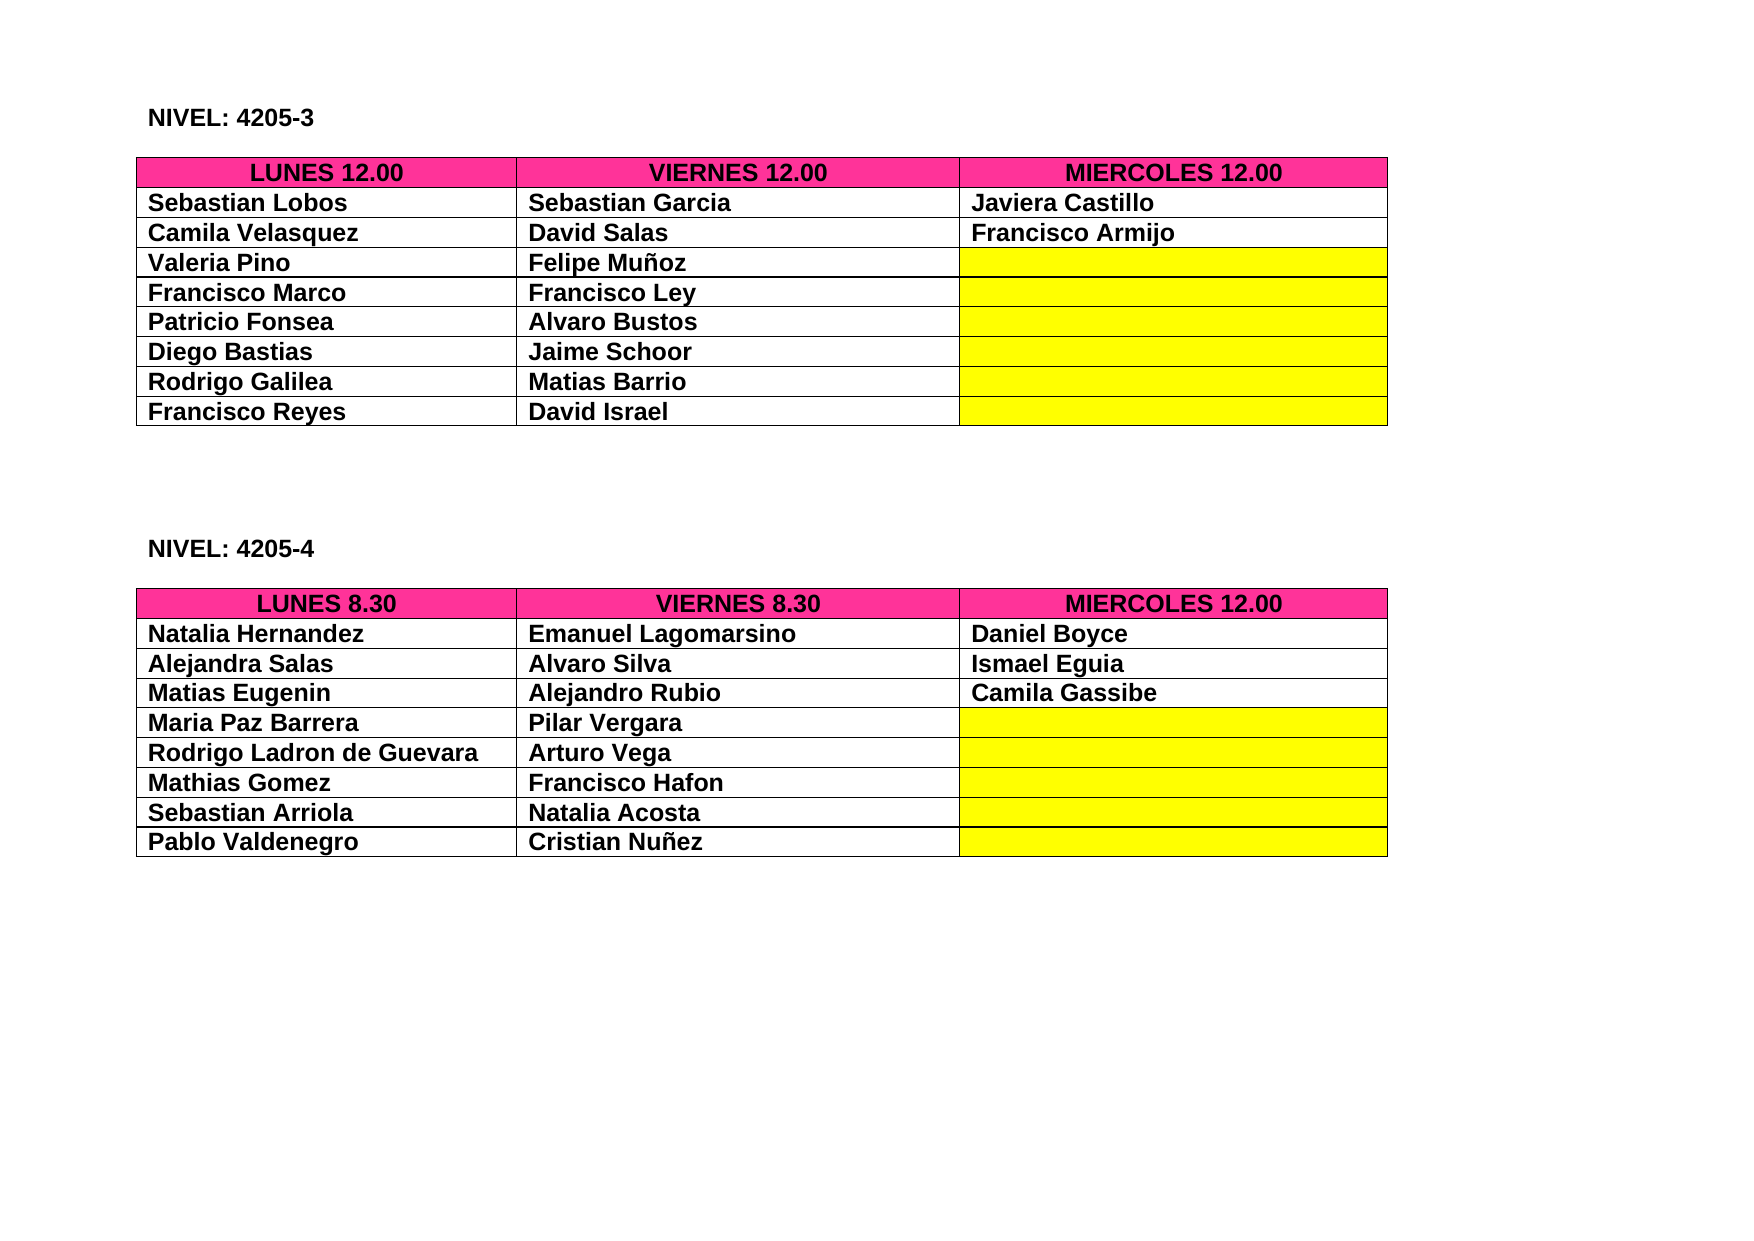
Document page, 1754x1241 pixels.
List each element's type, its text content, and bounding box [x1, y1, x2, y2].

table_cell [960, 367, 1387, 396]
table_cell Arturo Vega [517, 738, 959, 767]
table_cell Camila Gassibe [960, 679, 1387, 707]
table_cell [960, 738, 1387, 767]
table_cell [960, 307, 1387, 336]
table_cell Francisco Reyes [137, 397, 516, 425]
table_cell David Israel [517, 397, 959, 425]
table_cell [960, 337, 1387, 366]
table_cell [960, 768, 1387, 797]
table_cell Rodrigo Ladron de Guevara [137, 738, 516, 767]
table_cell [960, 248, 1387, 276]
table_cell Matias Eugenin [137, 679, 516, 707]
table_cell Jaime Schoor [517, 337, 959, 366]
table_cell Ismael Eguia [960, 649, 1387, 677]
table_cell [960, 708, 1387, 737]
table_header VIERNES 12.00 [517, 158, 959, 187]
table_cell Matias Barrio [517, 367, 959, 396]
table_cell Mathias Gomez [137, 768, 516, 797]
table_cell Alejandra Salas [137, 649, 516, 677]
text NIVEL: 4205-3 [148, 103, 1606, 132]
table_header LUNES 8.30 [137, 589, 516, 618]
table_header VIERNES 8.30 [517, 589, 959, 618]
table_cell Sebastian Lobos [137, 188, 516, 217]
table_cell [960, 798, 1387, 826]
table_cell Daniel Boyce [960, 619, 1387, 648]
table_cell Natalia Acosta [517, 798, 959, 826]
table_cell Diego Bastias [137, 337, 516, 366]
table_cell Pilar Vergara [517, 708, 959, 737]
table_cell Francisco Hafon [517, 768, 959, 797]
table_cell Natalia Hernandez [137, 619, 516, 648]
table_cell Cristian Nuñez [517, 828, 959, 856]
table_cell Alejandro Rubio [517, 679, 959, 707]
table_cell [960, 828, 1387, 856]
table_cell Rodrigo Galilea [137, 367, 516, 396]
table_cell Francisco Ley [517, 278, 959, 306]
table_cell Sebastian Garcia [517, 188, 959, 217]
table_cell Emanuel Lagomarsino [517, 619, 959, 648]
table_header LUNES 12.00 [137, 158, 516, 187]
table_cell [960, 397, 1387, 425]
table_header MIERCOLES 12.00 [960, 158, 1387, 187]
table_cell Valeria Pino [137, 248, 516, 276]
table_cell [960, 278, 1387, 306]
table_cell Sebastian Arriola [137, 798, 516, 826]
table_cell Maria Paz Barrera [137, 708, 516, 737]
table_cell Francisco Marco [137, 278, 516, 306]
table_cell David Salas [517, 218, 959, 247]
text NIVEL: 4205-4 [148, 534, 1606, 563]
table_cell Francisco Armijo [960, 218, 1387, 247]
table_cell Patricio Fonsea [137, 307, 516, 336]
table_cell Alvaro Silva [517, 649, 959, 677]
table_cell Javiera Castillo [960, 188, 1387, 217]
table_cell Pablo Valdenegro [137, 828, 516, 856]
table_header MIERCOLES 12.00 [960, 589, 1387, 618]
table_cell Felipe Muñoz [517, 248, 959, 276]
table_cell Alvaro Bustos [517, 307, 959, 336]
table_cell Camila Velasquez [137, 218, 516, 247]
